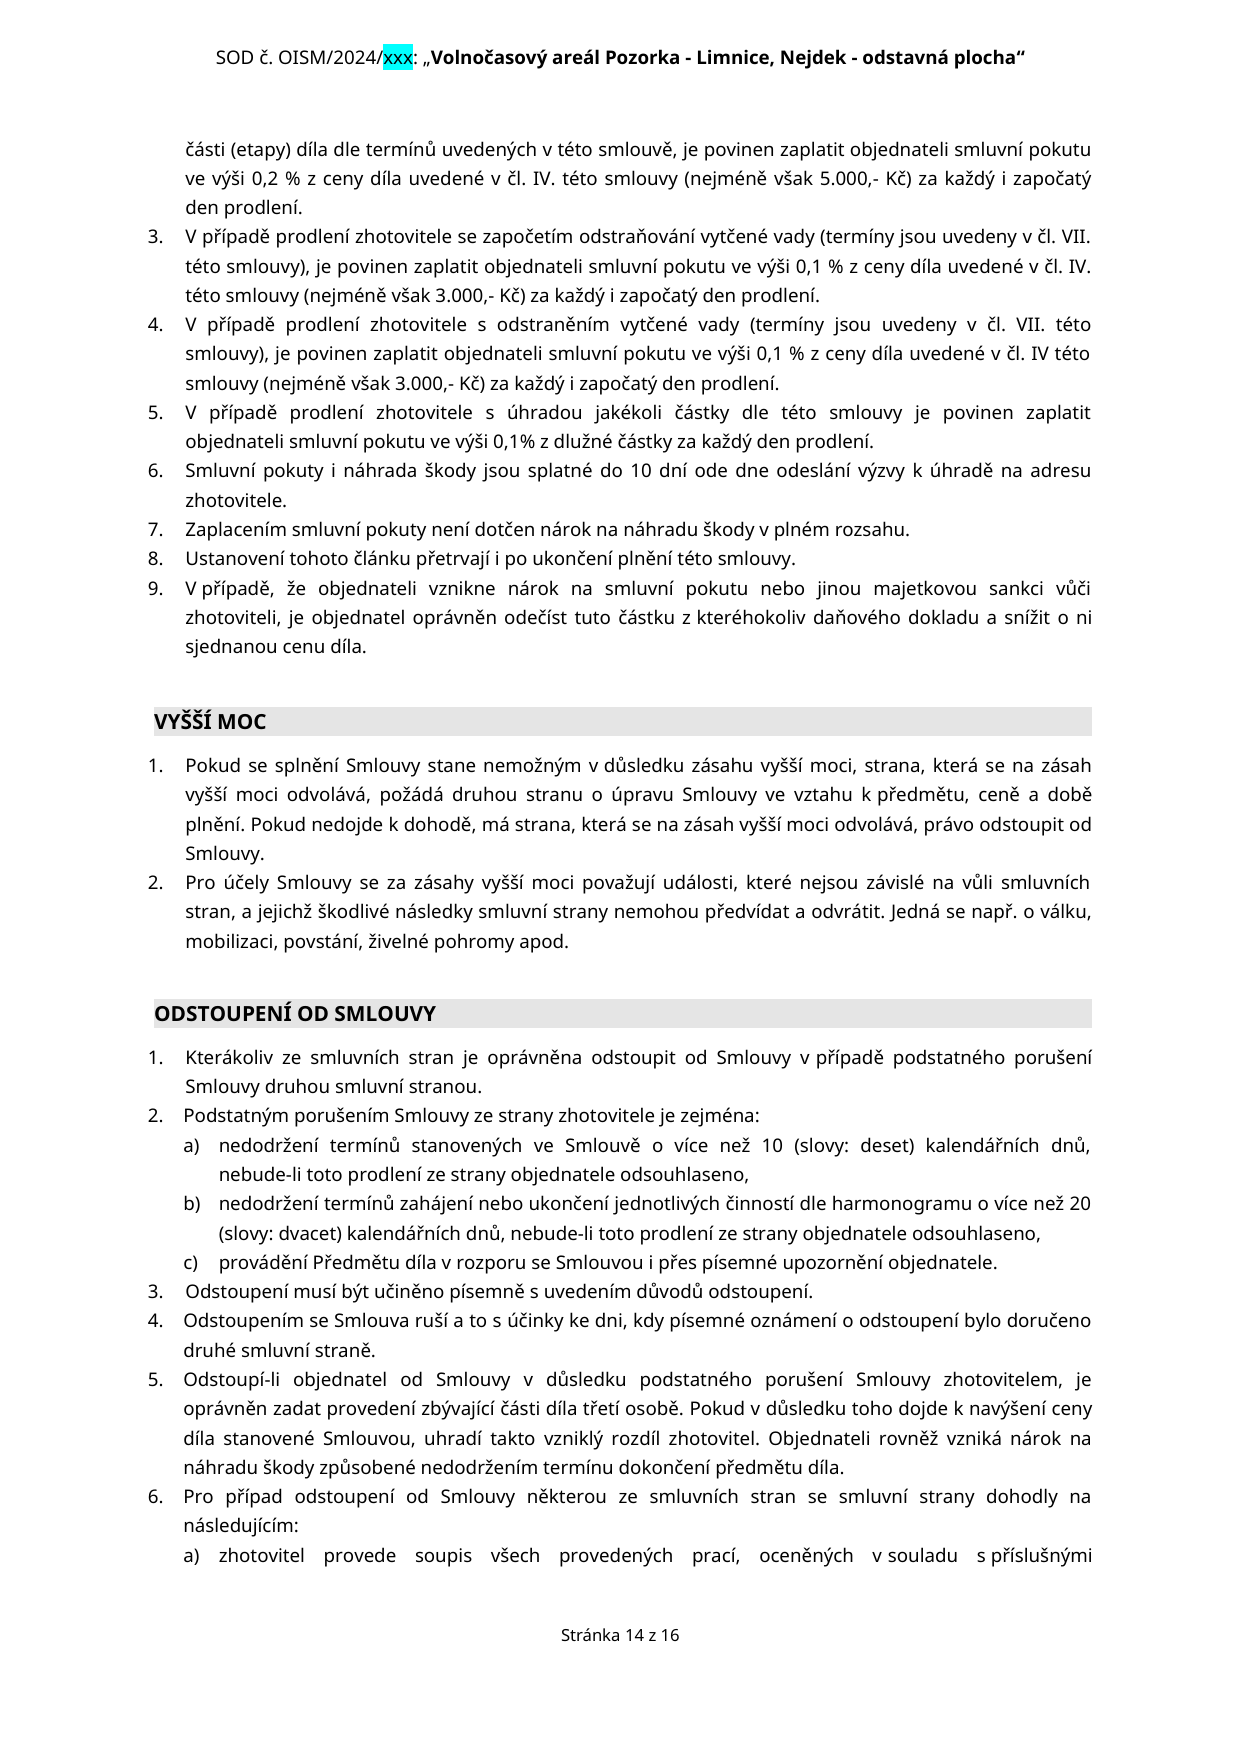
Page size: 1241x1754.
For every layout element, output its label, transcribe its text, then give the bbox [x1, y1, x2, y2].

list V případě prodlení zhotovitele se započetím odstraňování vytčené vady (termíny jsou uvedeny v čl. VII. této smlouvy), je povinen zaplatit objednateli smluvní pokutu ve výši 0,1 % z ceny díla uvedené v čl. IV. této smlouvy (nejméně však 3.000,- Kč) za každý i započatý den prodlení. [148, 224, 1092, 308]
list Podstatným porušením Smlouvy ze strany zhotovitele je zejména: [148, 1103, 1092, 1128]
list V případě prodlení zhotovitele s odstraněním vytčené vady (termíny jsou uvedeny v čl. VII. této smlouvy), je povinen zaplatit objednateli smluvní pokutu ve výši 0,1 % z ceny díla uvedené v čl. IV této smlouvy (nejméně však 3.000,- Kč) za každý i započatý den prodlení. [148, 311, 1092, 396]
text VYŠŠÍ MOC [154, 707, 1092, 736]
list Smluvní pokuty i náhrada škody jsou splatné do 10 dní ode dne odeslání výzvy k úhradě na adresu zhotovitele. [148, 458, 1092, 513]
list provádění Předmětu díla v rozporu se Smlouvou i přes písemné upozornění objednatele. [183, 1249, 1092, 1275]
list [148, 136, 1092, 220]
list nedodržení termínů zahájení nebo ukončení jednotlivých činností dle harmonogramu o více než 20 (slovy: dvacet) kalendářních dnů, nebude-li toto prodlení ze strany objednatele odsouhlaseno, [183, 1191, 1092, 1245]
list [183, 1542, 1092, 1567]
list Zaplacením smluvní pokuty není dotčen nárok na náhradu škody v plném rozsahu. [148, 516, 1092, 542]
list Pokud se splnění Smlouvy stane nemožným v důsledku zásahu vyšší moci, strana, která se na zásah vyšší moci odvolává, požádá druhou stranu o úpravu Smlouvy ve vztahu k předmětu, ceně a době plnění. Pokud nedojde k dohodě, má strana, která se na zásah vyšší moci odvolává, právo odstoupit od Smlouvy. [148, 752, 1092, 866]
list Pro případ odstoupení od Smlouvy některou ze smluvních stran se smluvní strany dohodly na následujícím: [148, 1483, 1092, 1538]
list Odstoupením se Smlouva ruší a to s účinky ke dni, kdy písemné oznámení o odstoupení bylo doručeno druhé smluvní straně. [148, 1308, 1092, 1362]
list V případě prodlení zhotovitele s úhradou jakékoli částky dle této smlouvy je povinen zaplatit objednateli smluvní pokutu ve výši 0,1% z dlužné částky za každý den prodlení. [148, 399, 1092, 454]
list Pro účely Smlouvy se za zásahy vyšší moci považují události, které nejsou závislé na vůli smluvních stran, a jejichž škodlivé následky smluvní strany nemohou předvídat a odvrátit. Jedná se např. o válku, mobilizaci, povstání, živelné pohromy apod. [148, 869, 1092, 954]
list Odstoupí-li objednatel od Smlouvy v důsledku podstatného porušení Smlouvy zhotovitelem, je oprávněn zadat provedení zbývající části díla třetí osobě. Pokud v důsledku toho dojde k navýšení ceny díla stanovené Smlouvou, uhradí takto vzniklý rozdíl zhotovitel. Objednateli rovněž vzniká nárok na náhradu škody způsobené nedodržením termínu dokončení předmětu díla. [148, 1366, 1092, 1479]
list Odstoupení musí být učiněno písemně s uvedením důvodů odstoupení. [148, 1278, 1092, 1304]
list nedodržení termínů stanovených ve Smlouvě o více než 10 (slovy: deset) kalendářních dnů, nebude-li toto prodlení ze strany objednatele odsouhlaseno, [183, 1132, 1092, 1187]
list Ustanovení tohoto článku přetrvají i po ukončení plnění této smlouvy. [148, 546, 1092, 571]
text ODSToupení od smlouvy [154, 999, 1092, 1028]
list Kterákoliv ze smluvních stran je oprávněna odstoupit od Smlouvy v případě podstatného porušení Smlouvy druhou smluvní stranou. [148, 1044, 1092, 1099]
list V případě, že objednateli vznikne nárok na smluvní pokutu nebo jinou majetkovou sankci vůči zhotoviteli, je objednatel oprávněn odečíst tuto částku z kteréhokoliv daňového dokladu a snížit o ni sjednanou cenu díla. [148, 575, 1092, 659]
